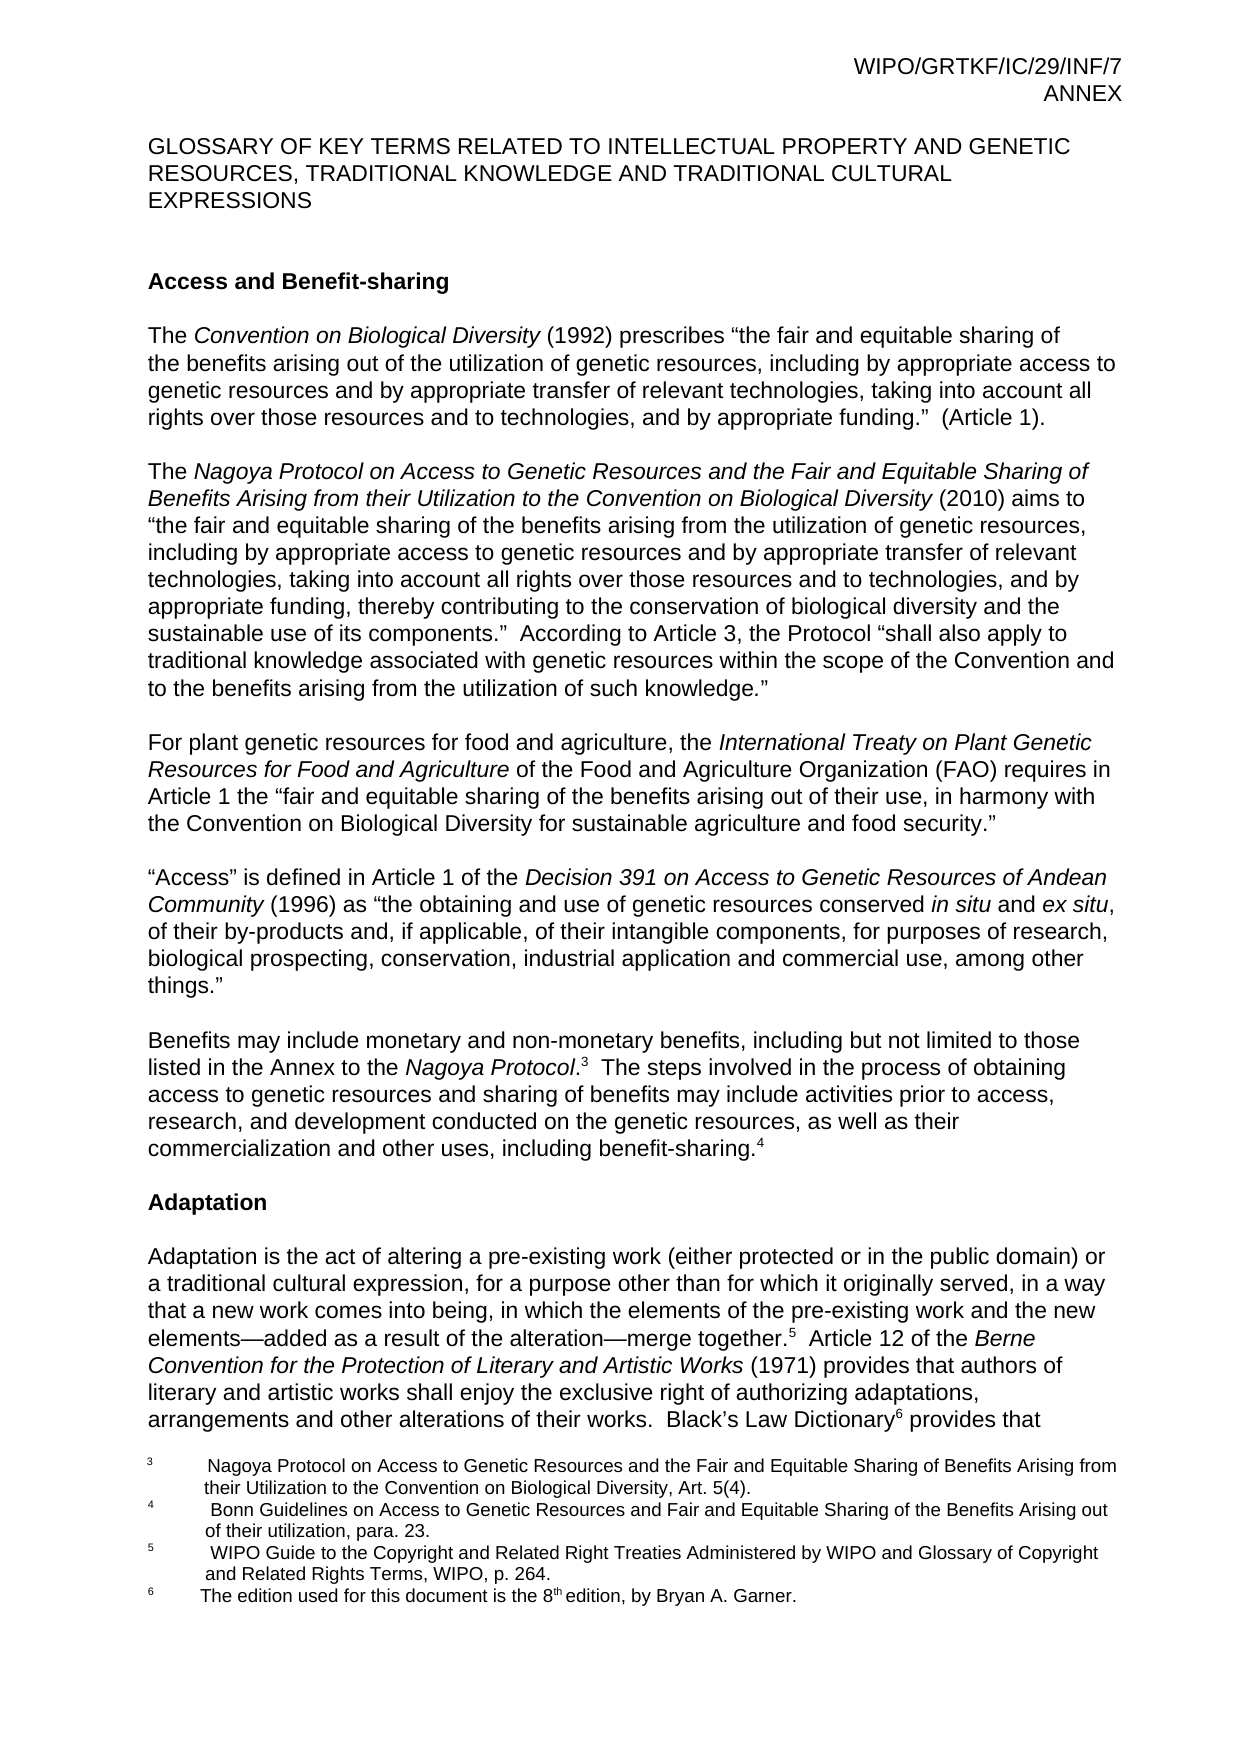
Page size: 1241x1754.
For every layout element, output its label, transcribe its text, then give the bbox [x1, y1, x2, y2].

text Benefits may include monetary and non-monetary benefits, including but not limited to those listed in the Annex to the Nagoya Protocol. The steps involved in the process of obtaining access to genetic resources and sharing of benefits may include activities prior to access, research, and development conducted on the genetic resources, as well as their commercialization and other uses, including benefit-sharing. [148, 1026, 1122, 1161]
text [148, 1243, 1122, 1432]
text Adaptation [148, 1188, 1122, 1216]
text The Convention on Biological Diversity (1992) prescribes “the fair and equitable sharing of the benefits arising out of the utilization of genetic resources, including by appropriate access to genetic resources and by appropriate transfer of relevant technologies, taking into account all rights over those resources and to technologies, and by appropriate funding.” (Article 1). [148, 322, 1122, 430]
text For plant genetic resources for food and agriculture, the International Treaty on Plant Genetic Resources for Food and Agriculture of the Food and Agriculture Organization (FAO) requires in Article 1 the “fair and equitable sharing of the benefits arising out of their use, in harmony with the Convention on Biological Diversity for sustainable agriculture and food security.” [148, 728, 1122, 836]
text The Nagoya Protocol on Access to Genetic Resources and the Fair and Equitable Sharing of Benefits Arising from their Utilization to the Convention on Biological Diversity (2010) aims to “the fair and equitable sharing of the benefits arising from the utilization of genetic resources, including by appropriate access to genetic resources and by appropriate transfer of relevant technologies, taking into account all rights over those resources and to technologies, and by appropriate funding, thereby contributing to the conservation of biological diversity and the sustainable use of its components.” According to Article 3, the Protocol “shall also apply to traditional knowledge associated with genetic resources within the scope of the Convention and to the benefits arising from the utilization of such knowledge.” [148, 457, 1122, 701]
text “Access” is defined in Article 1 of the Decision 391 on Access to Genetic Resources of Andean Community (1996) as “the obtaining and use of genetic resources conserved in situ and ex situ, of their by-products and, if applicable, of their intangible components, for purposes of research, biological prospecting, conservation, industrial application and commercial use, among other things.” [148, 863, 1122, 999]
text GLOSSARY OF KEY TERMS RELATED TO INTELLECTUAL PROPERTY AND GENETIC RESOURCES, TRADITIONAL KNOWLEDGE AND TRADITIONAL CULTURAL EXPRESSIONS [148, 132, 1122, 213]
text Access and Benefit-sharing [148, 268, 1122, 295]
